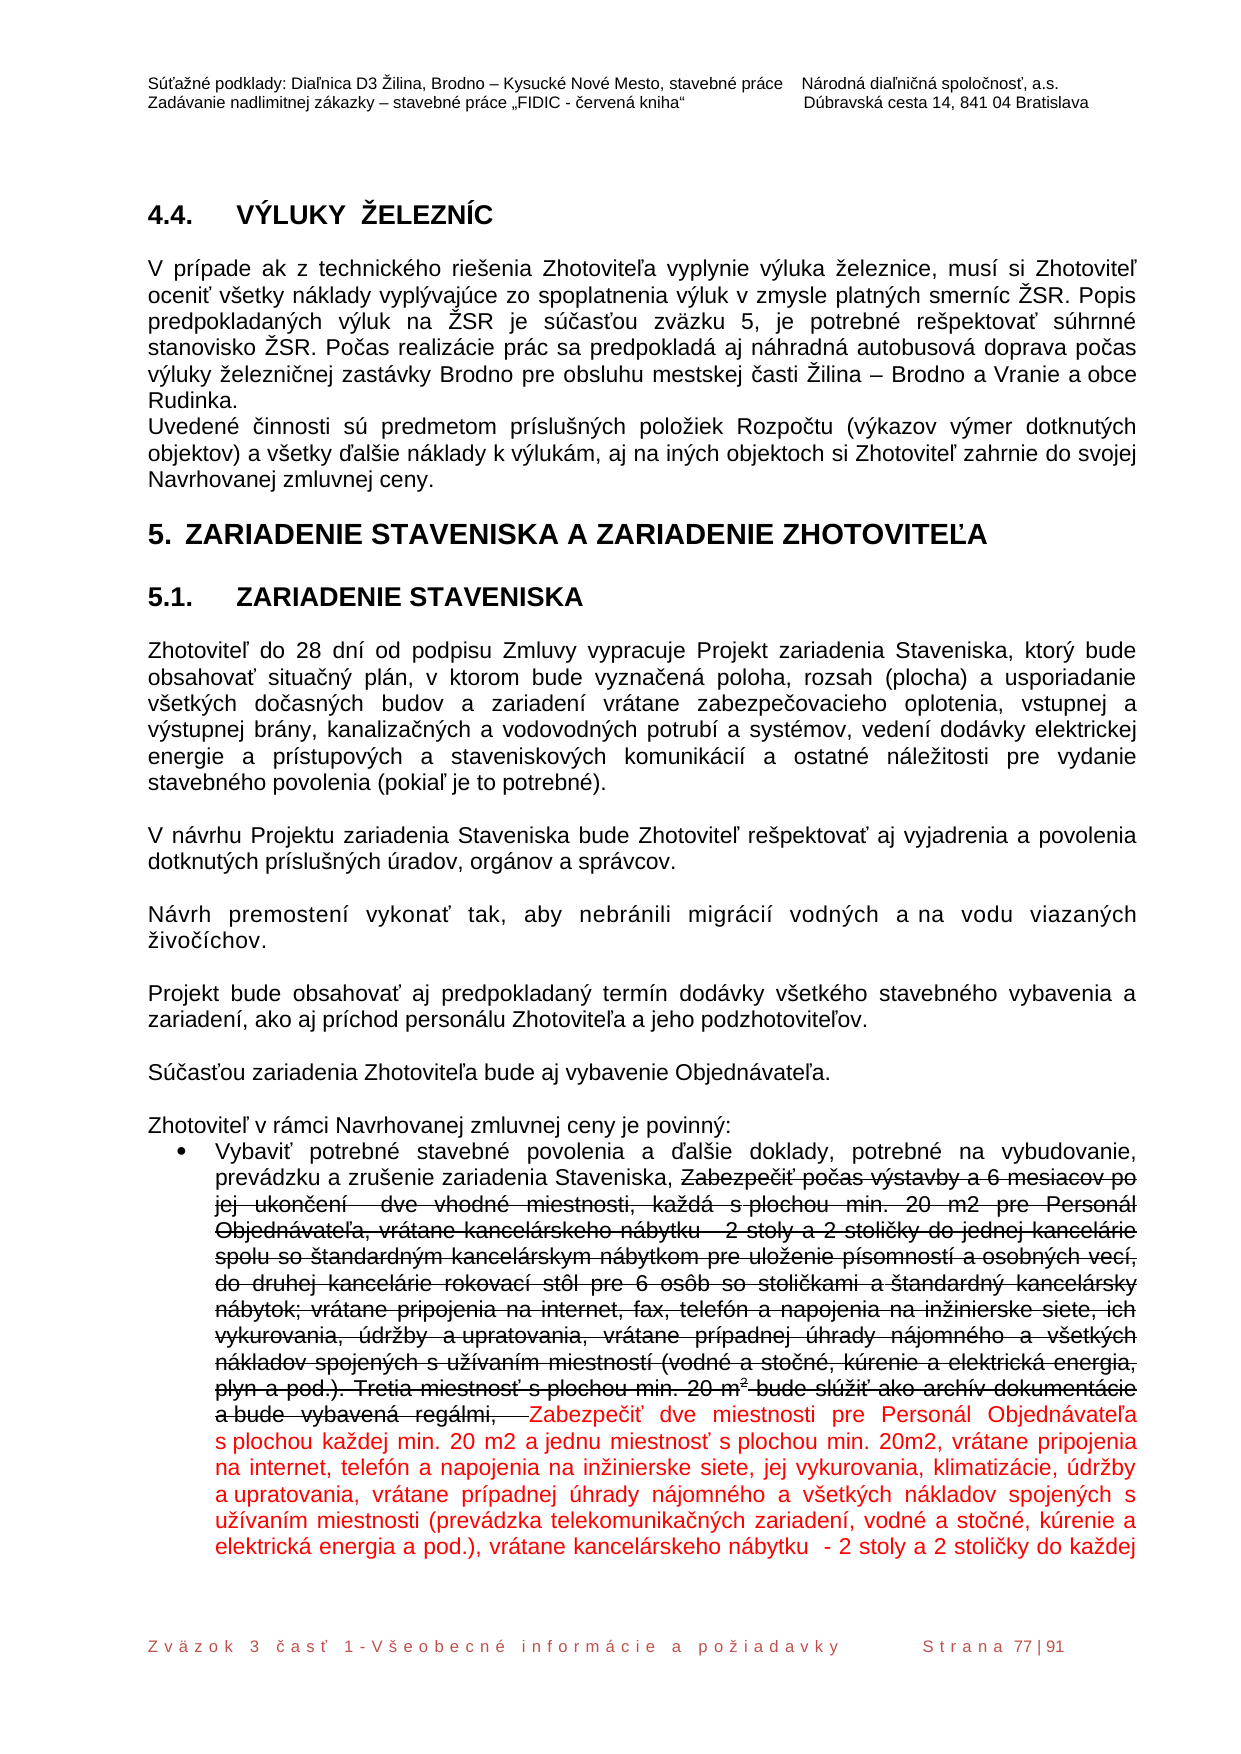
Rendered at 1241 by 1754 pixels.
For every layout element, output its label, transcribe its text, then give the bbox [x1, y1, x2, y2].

text V prípade ak z technického riešenia Zhotoviteľa vyplynie výluka železnice, musí si Zhotoviteľ oceniť všetky náklady vyplývajúce zo spoplatnenia výluk v zmysle platných smerníc ŽSR. Popis predpokladaných výluk na ŽSR je súčasťou zväzku 5, je potrebné rešpektovať súhrnné stanovisko ŽSR. Počas realizácie prác sa predpokladá aj náhradná autobusová doprava počas výluky železničnej zastávky Brodno pre obsluhu mestskej časti Žilina – Brodno a Vranie a obce Rudinka. [148, 255, 1137, 413]
text Projekt bude obsahovať aj predpokladaný termín dodávky všetkého stavebného vybavenia a zariadení, ako aj príchod personálu Zhotoviteľa a jeho podzhotoviteľov. [148, 980, 1137, 1032]
text Návrh premostení vykonať tak, aby nebránili migrácií vodných a na vodu viazaných živočíchov. [148, 901, 1137, 953]
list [177, 1138, 1137, 1559]
subtitle ZARIADENIE STAVENISKA [148, 581, 1137, 612]
text V návrhu Projektu zariadenia Staveniska bude Zhotoviteľ rešpektovať aj vyjadrenia a povolenia dotknutých príslušných úradov, orgánov a správcov. [148, 822, 1137, 874]
text Zhotoviteľ v rámci Navrhovanej zmluvnej ceny je povinný: [148, 1112, 1137, 1138]
text Zhotoviteľ do 28 dní od podpisu Zmluvy vypracuje Projekt zariadenia Staveniska, ktorý bude obsahovať situačný plán, v ktorom bude vyznačená poloha, rozsah (plocha) a usporiadanie všetkých dočasných budov a zariadení vrátane zabezpečovacieho oplotenia, vstupnej a výstupnej brány, kanalizačných a vodovodných potrubí a systémov, vedení dodávky elektrickej energie a prístupových a staveniskových komunikácií a ostatné náležitosti pre vydanie stavebného povolenia (pokiaľ je to potrebné). [148, 637, 1137, 795]
text Súčasťou zariadenia Zhotoviteľa bude aj vybavenie Objednávateľa. [148, 1059, 1137, 1085]
subtitle VÝLUKY ŽELEZNÍC [148, 199, 1137, 230]
text Uvedené činnosti sú predmetom príslušných položiek Rozpočtu (výkazov výmer dotknutých objektov) a všetky ďalšie náklady k výlukám, aj na iných objektoch si Zhotoviteľ zahrnie do svojej Navrhovanej zmluvnej ceny. [148, 413, 1137, 492]
subtitle ZARIADENIE STAVENISKA A ZARIADENIE ZHOTOVITEĽA [148, 517, 1137, 551]
